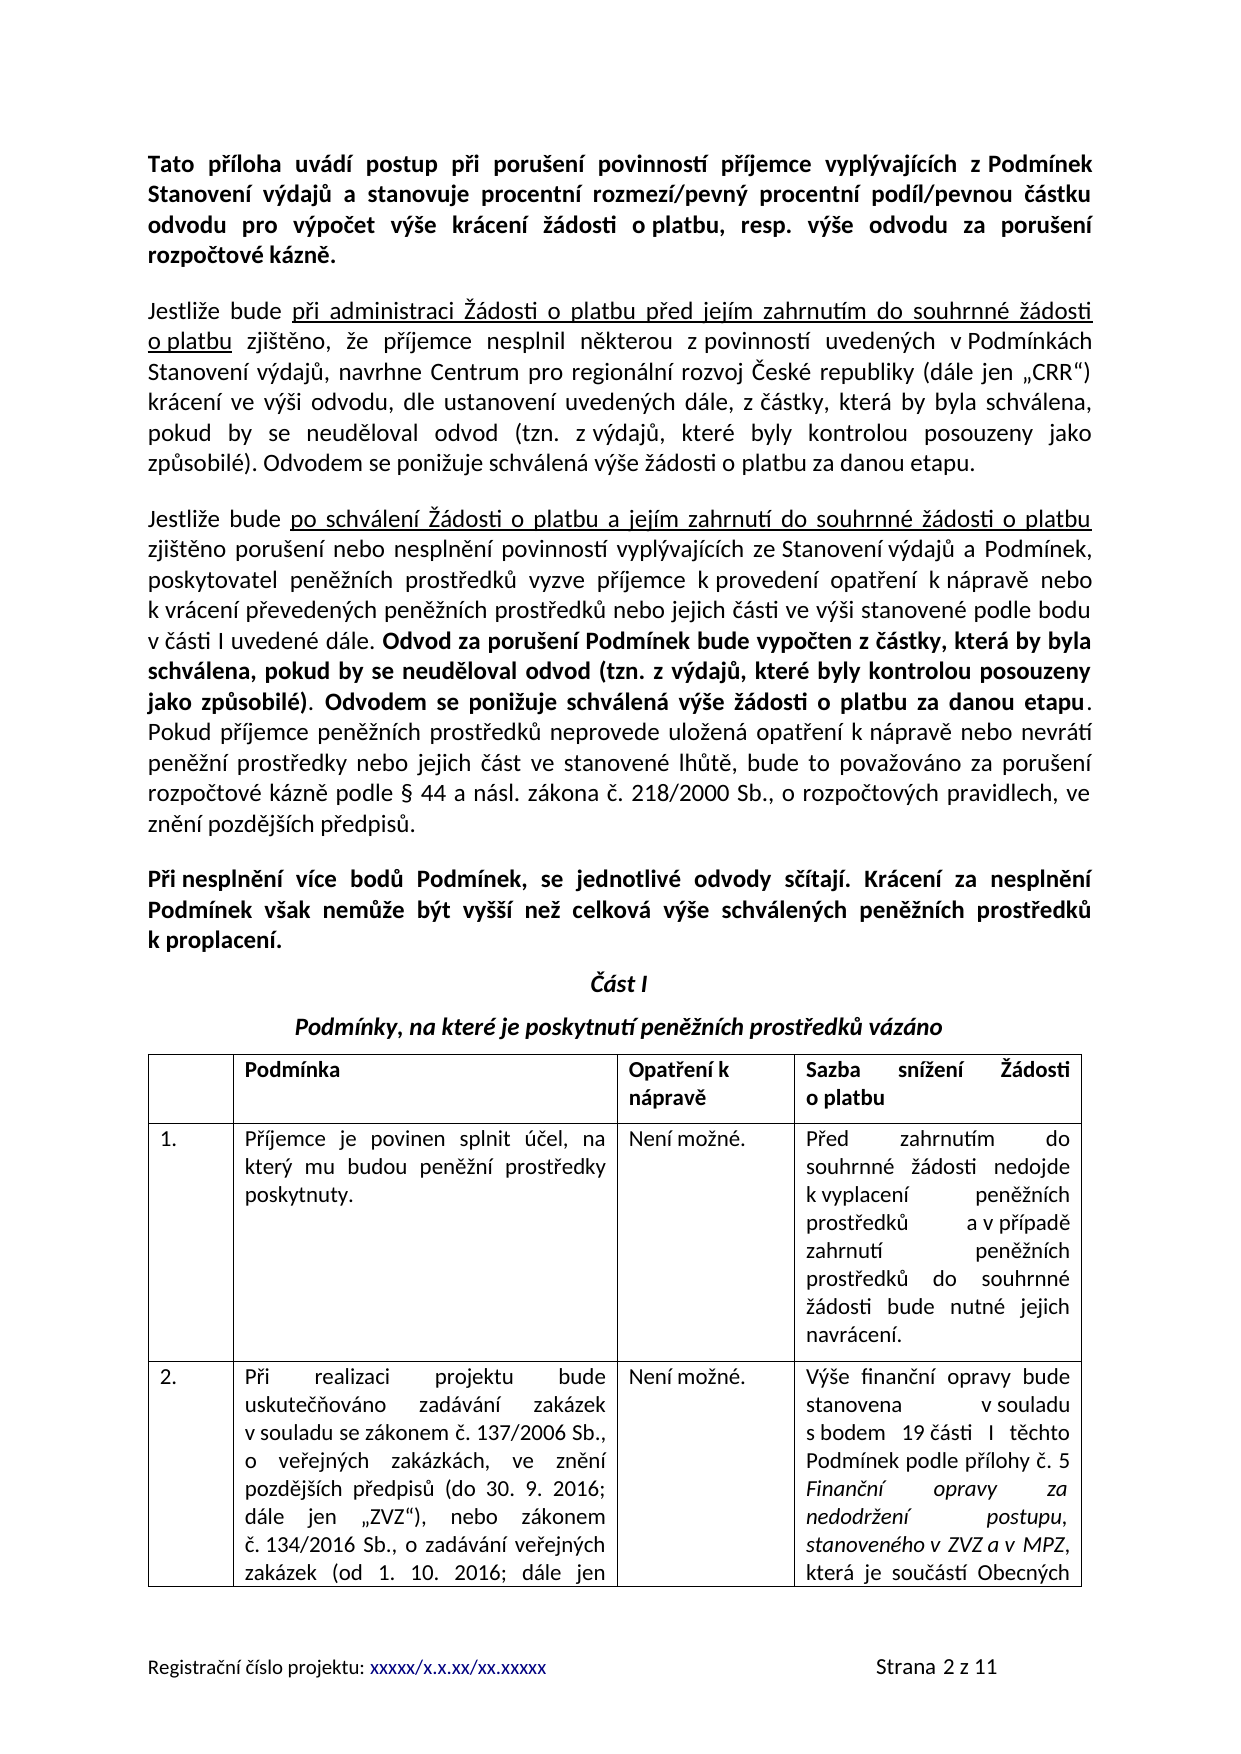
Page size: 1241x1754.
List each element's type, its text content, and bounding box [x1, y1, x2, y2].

subtitle Část I [148, 968, 1092, 998]
table_cell 2. [149, 1362, 233, 1586]
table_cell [795, 1362, 1081, 1586]
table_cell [234, 1362, 617, 1586]
text Jestliže bude při administraci Žádosti o platbu před jejím zahrnutím do souhrnné žádosti o platbu zjištěno, že příjemce nesplnil některou z povinností uvedených v Podmínkách Stanovení výdajů, navrhne Centrum pro regionální rozvoj České republiky (dále jen „CRR“) krácení ve výši odvodu, dle ustanovení uvedených dále, z částky, která by byla schválena, pokud by se neuděloval odvod (tzn. z výdajů, které byly kontrolou posouzeny jako způsobilé). Odvodem se ponižuje schválená výše žádosti o platbu za danou etapu. [148, 295, 1092, 478]
table_cell Není možné. [618, 1124, 794, 1361]
table_cell Není možné. [618, 1362, 794, 1586]
text Tato příloha uvádí postup při porušení povinností příjemce vyplývajících z Podmínek Stanovení výdajů a stanovuje procentní rozmezí/pevný procentní podíl/pevnou částku odvodu pro výpočet výše krácení žádosti o platbu, resp. výše odvodu za porušení rozpočtové kázně. [148, 148, 1092, 270]
table_cell Příjemce je povinen splnit účel, na který mu budou peněžní prostředky poskytnuty. [234, 1124, 617, 1361]
table_cell 1. [149, 1124, 233, 1361]
table_cell Před zahrnutím do souhrnné žádosti nedojde k vyplacení peněžních prostředků a v případě zahrnutí peněžních prostředků do souhrnné žádosti bude nutné jejich navrácení. [795, 1124, 1081, 1361]
text Jestliže bude po schválení Žádosti o platbu a jejím zahrnutí do souhrnné žádosti o platbu zjištěno porušení nebo nesplnění povinností vyplývajících ze Stanovení výdajů a Podmínek, poskytovatel peněžních prostředků vyzve příjemce k provedení opatření k nápravě nebo k vrácení převedených peněžních prostředků nebo jejich části ve výši stanovené podle bodu v části I uvedené dále. Odvod za porušení Podmínek bude vypočten z částky, která by byla schválena, pokud by se neuděloval odvod (tzn. z výdajů, které byly kontrolou posouzeny jako způsobilé). Odvodem se ponižuje schválená výše žádosti o platbu za danou etapu. Pokud příjemce peněžních prostředků neprovede uložená opatření k nápravě nebo nevrátí peněžní prostředky nebo jejich část ve stanovené lhůtě, bude to považováno za porušení rozpočtové kázně podle § 44 a násl. zákona č. 218/2000 Sb., o rozpočtových pravidlech, ve znění pozdějších předpisů. [148, 503, 1092, 839]
table_header Podmínka [234, 1055, 617, 1123]
table_header Sazba snížení Žádosti o platbu [795, 1055, 1081, 1123]
subtitle Podmínky, na které je poskytnutí peněžních prostředků vázáno [148, 1011, 1092, 1041]
table_header [149, 1055, 233, 1123]
table_header Opatření k nápravě [618, 1055, 794, 1123]
subtitle Při nesplnění více bodů Podmínek, se jednotlivé odvody sčítají. Krácení za nesplnění Podmínek však nemůže být vyšší než celková výše schválených peněžních prostředků k proplacení. [148, 864, 1092, 955]
